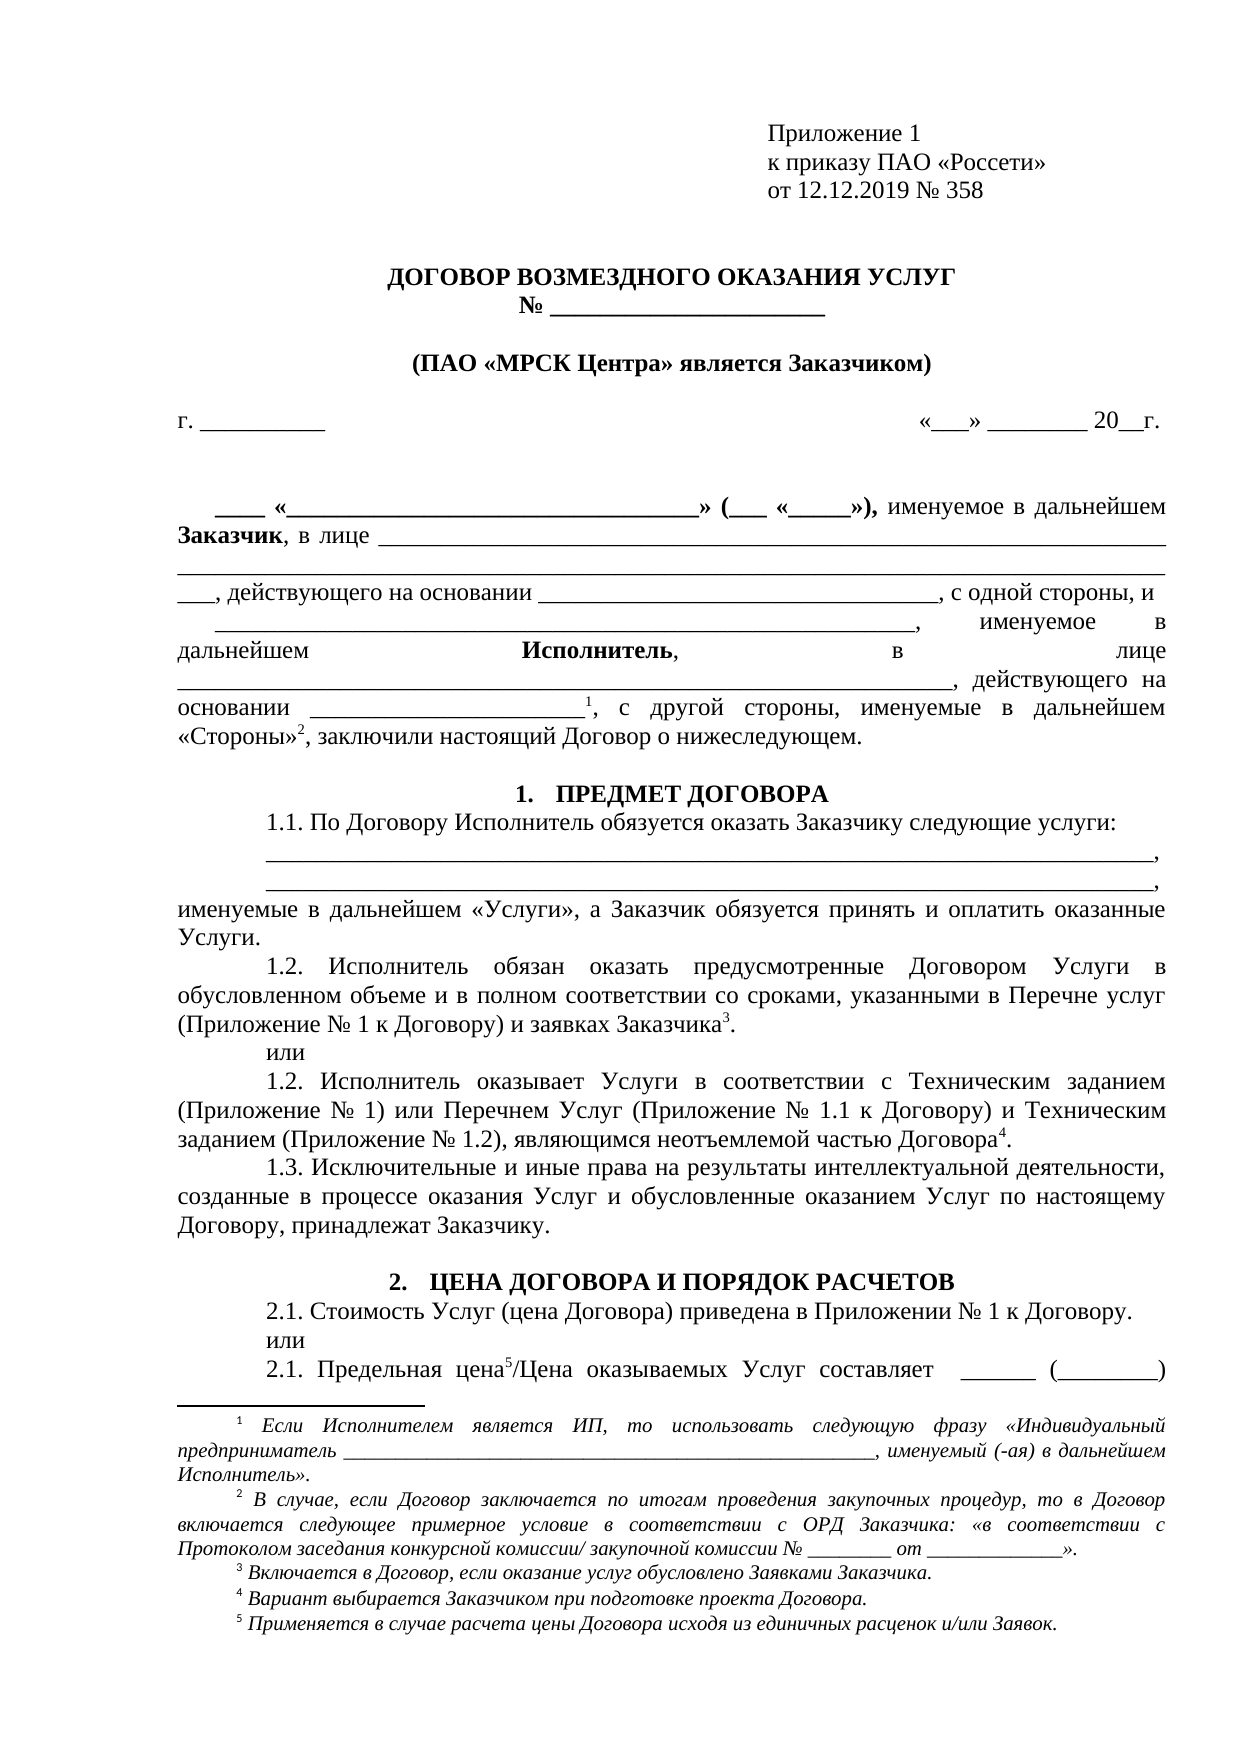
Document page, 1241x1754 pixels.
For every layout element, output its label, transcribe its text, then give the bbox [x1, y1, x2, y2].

text или [177, 1037, 1166, 1066]
text от 12.12.2019 № 358 [205, 176, 1166, 204]
text _______________________________________________________________________, [177, 836, 1166, 865]
text ________________________________________________________, именуемое в дальнейшем Исполнитель, в лице ______________________________________________________________, действующего на основании ______________________, с другой стороны, именуемые в дальнейшем «Стороны», заключили настоящий Договор о нижеследующем. [177, 606, 1166, 750]
text 2.1. Стоимость Услуг (цена Договора) приведена в Приложении № 1 к Договору. [177, 1296, 1166, 1325]
text (ПАО «МРСК Центра» является Заказчиком) [177, 348, 1166, 377]
text к приказу ПАО «Россети» [278, 147, 1166, 176]
text 1.2. Исполнитель оказывает Услуги в соответствии с Техническим заданием (Приложение № 1) или Перечнем Услуг (Приложение № 1.1 к Договору) и Техническим заданием (Приложение № 1.2), являющимся неотъемлемой частью Договора. [177, 1066, 1166, 1152]
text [177, 1354, 1166, 1382]
text № ______________________ [177, 291, 1166, 319]
text _______________________________________________________________________, именуемые в дальнейшем «Услуги», а Заказчик обязуется принять и оплатить оказанные Услуги. [177, 865, 1166, 951]
text Приложение 1 [693, 118, 1166, 147]
list Предмет договора [177, 779, 1166, 807]
text 1.3. Исключительные и иные права на результаты интеллектуальной деятельности, созданные в процессе оказания Услуг и обусловленные оказанием Услуг по настоящему Договору, принадлежат Заказчику. [177, 1152, 1166, 1239]
list Цена договора и порядок расчетов [177, 1267, 1166, 1296]
text ____ «_________________________________» (___ «_____»), именуемое в дальнейшем Заказчик, в лице _______________________________________________________________ __________________________________________________________________________________, действующего на основании ________________________________, с одной стороны, и [177, 491, 1166, 606]
text или [177, 1325, 1166, 1354]
text 1.1. По Договору Исполнитель обязуется оказать Заказчику следующие услуги: [177, 807, 1166, 836]
text 1.2. Исполнитель обязан оказать предусмотренные Договором Услуги в обусловленном объеме и в полном соответствии со сроками, указанными в Перечне услуг (Приложение № 1 к Договору) и заявках Заказчика. [177, 951, 1166, 1037]
text г. __________ «___» ________ 20__г. [177, 406, 1166, 434]
text Договор ВОЗМЕЗДНОГО ОКАЗАНИЯ услуг [177, 262, 1166, 291]
